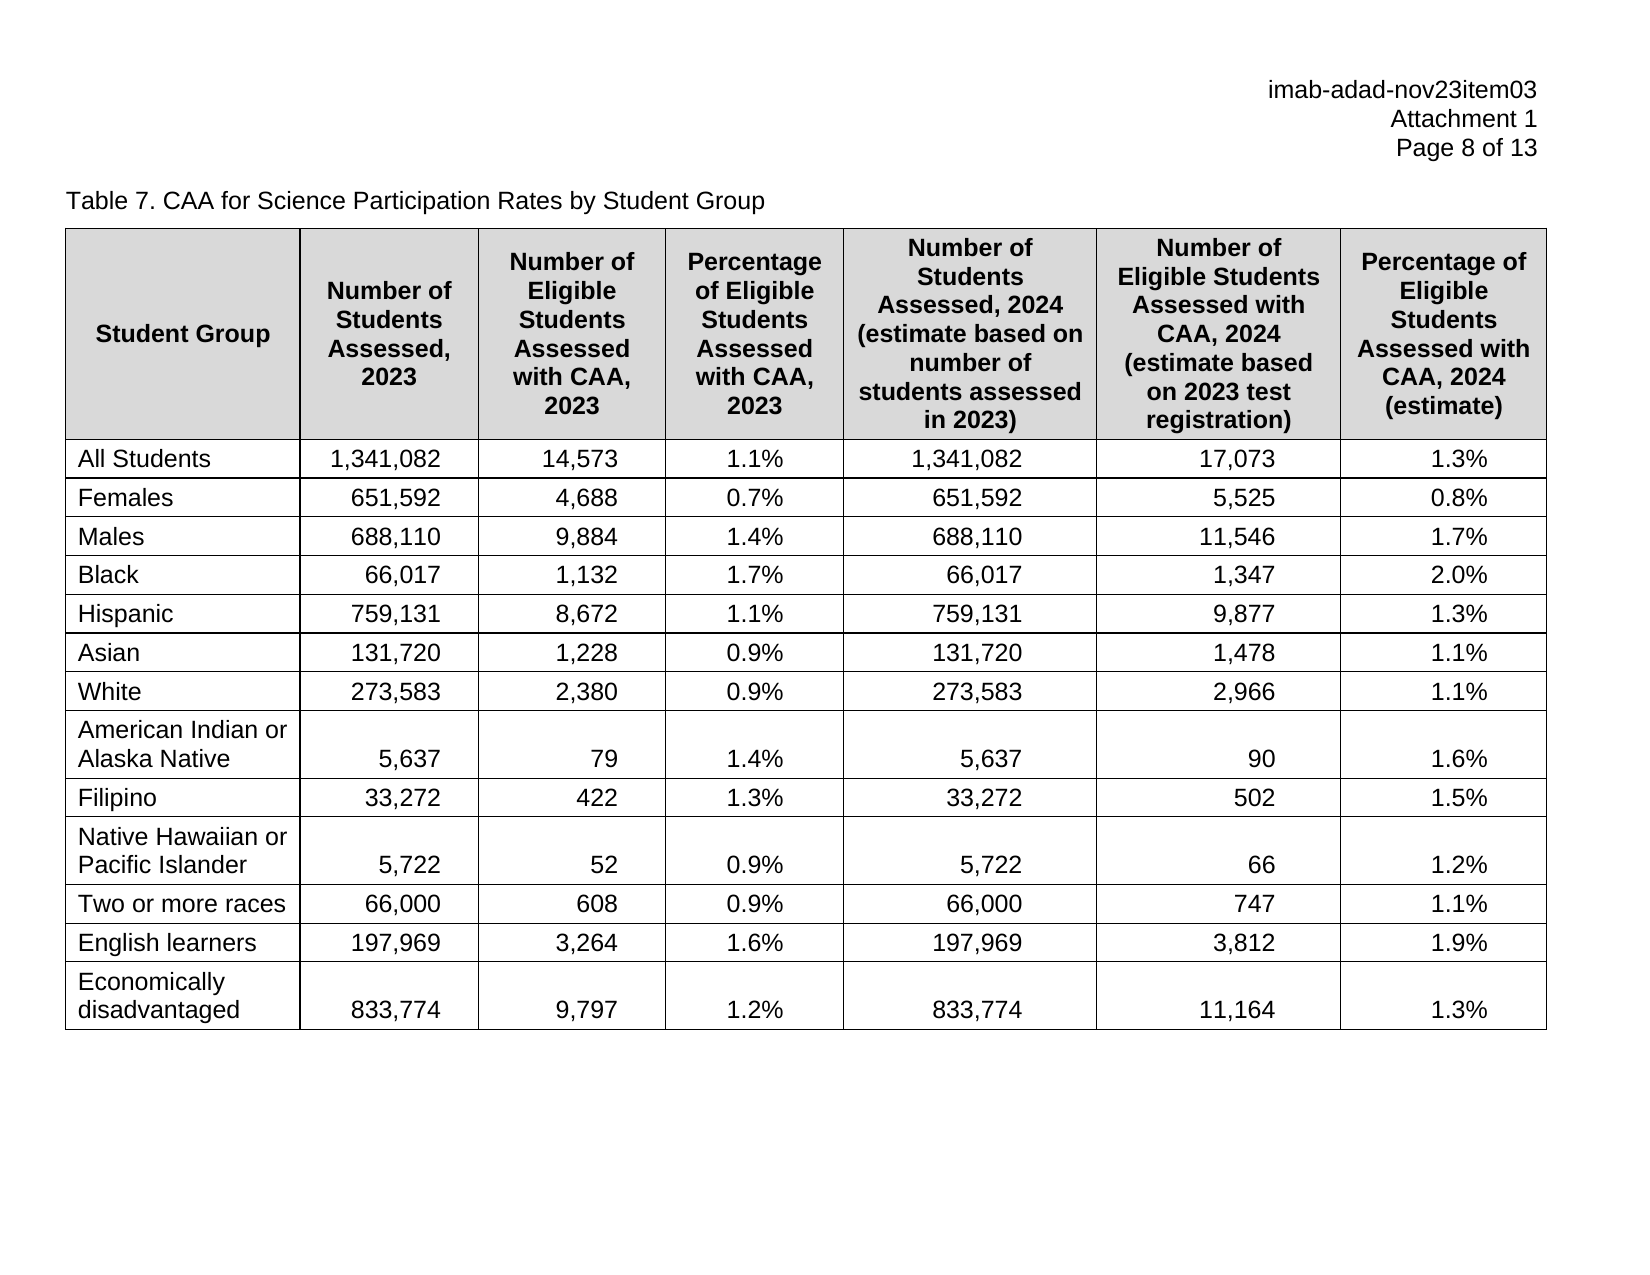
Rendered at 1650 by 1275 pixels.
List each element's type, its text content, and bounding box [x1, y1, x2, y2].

table_cell 66,017 [844, 556, 1096, 594]
table_cell 1,228 [479, 634, 665, 671]
table_cell 14,573 [479, 440, 665, 477]
table_cell 197,969 [844, 924, 1096, 961]
table_cell 747 [1097, 885, 1340, 922]
table_cell 0.9% [666, 885, 843, 922]
table_cell 33,272 [301, 779, 478, 816]
table_cell 1.9% [1341, 924, 1546, 961]
table_cell Economically disadvantaged [66, 962, 299, 1029]
table_cell 4,688 [479, 479, 665, 516]
table_cell 1,478 [1097, 634, 1340, 671]
table_cell 66,000 [301, 885, 478, 922]
table_cell 3,264 [479, 924, 665, 961]
table_cell 1.4% [666, 517, 843, 555]
table_header Number of Eligible Students Assessed with CAA, 2024 (estimate based on 2023 test registration) [1097, 229, 1340, 439]
table_cell 5,637 [844, 711, 1096, 777]
table_cell 273,583 [844, 672, 1096, 710]
table_cell 1,341,082 [844, 440, 1096, 477]
table_cell Filipino [66, 779, 299, 816]
table_cell 1.3% [1341, 440, 1546, 477]
table_cell 651,592 [844, 479, 1096, 516]
table_cell 1.6% [666, 924, 843, 961]
table_cell 90 [1097, 711, 1340, 777]
table_cell 11,164 [1097, 962, 1340, 1029]
table_cell Native Hawaiian or Pacific Islander [66, 817, 299, 884]
table_cell 651,592 [301, 479, 478, 516]
table_cell 1.3% [1341, 962, 1546, 1029]
table_cell English learners [66, 924, 299, 961]
table_cell American Indian or Alaska Native [66, 711, 299, 777]
table_cell 833,774 [301, 962, 478, 1029]
table_cell 66,000 [844, 885, 1096, 922]
table_header Number of Eligible Students Assessed with CAA, 2023 [479, 229, 665, 439]
table_cell 11,546 [1097, 517, 1340, 555]
table_cell 0.7% [666, 479, 843, 516]
table_cell 1.7% [666, 556, 843, 594]
table_header Student Group [66, 229, 299, 439]
table_cell 3,812 [1097, 924, 1340, 961]
table_cell White [66, 672, 299, 710]
table_cell 1.3% [1341, 595, 1546, 632]
table_cell 759,131 [301, 595, 478, 632]
table_cell 8,672 [479, 595, 665, 632]
table_cell 2,966 [1097, 672, 1340, 710]
table_cell 52 [479, 817, 665, 884]
table_cell 1.7% [1341, 517, 1546, 555]
table_cell 9,884 [479, 517, 665, 555]
table_cell 5,637 [301, 711, 478, 777]
table_cell 5,722 [301, 817, 478, 884]
table_cell 79 [479, 711, 665, 777]
table_cell 33,272 [844, 779, 1096, 816]
table_cell 759,131 [844, 595, 1096, 632]
table_cell 1.2% [1341, 817, 1546, 884]
table_cell 66,017 [301, 556, 478, 594]
table_cell 2.0% [1341, 556, 1546, 594]
table_cell Black [66, 556, 299, 594]
table_cell 1.1% [666, 440, 843, 477]
table_cell 0.9% [666, 817, 843, 884]
table_cell Hispanic [66, 595, 299, 632]
table_cell 0.9% [666, 672, 843, 710]
table_cell 1.1% [666, 595, 843, 632]
table_cell All Students [66, 440, 299, 477]
table_cell Males [66, 517, 299, 555]
table_cell 422 [479, 779, 665, 816]
table_header Percentage of Eligible Students Assessed with CAA, 2024 (estimate) [1341, 229, 1546, 439]
table_cell 1.6% [1341, 711, 1546, 777]
table_cell 0.8% [1341, 479, 1546, 516]
table_header Number of Students Assessed, 2024 (estimate based on number of students assessed in 2023) [844, 229, 1096, 439]
table_cell 1.1% [1341, 672, 1546, 710]
table_cell 502 [1097, 779, 1340, 816]
table_cell Females [66, 479, 299, 516]
table_cell 688,110 [301, 517, 478, 555]
table_cell 0.9% [666, 634, 843, 671]
table_cell 1.4% [666, 711, 843, 777]
table_cell 1.1% [1341, 885, 1546, 922]
table_cell 608 [479, 885, 665, 922]
table_cell 17,073 [1097, 440, 1340, 477]
table_cell 66 [1097, 817, 1340, 884]
table_cell 1.2% [666, 962, 843, 1029]
table_cell Two or more races [66, 885, 299, 922]
table_cell 1.5% [1341, 779, 1546, 816]
table_header Number of Students Assessed, 2023 [301, 229, 478, 439]
table_cell 5,525 [1097, 479, 1340, 516]
table_cell 688,110 [844, 517, 1096, 555]
table_cell Asian [66, 634, 299, 671]
table_cell 1,132 [479, 556, 665, 594]
table_header Percentage of Eligible Students Assessed with CAA, 2023 [666, 229, 843, 439]
table_cell 9,797 [479, 962, 665, 1029]
table_cell 131,720 [301, 634, 478, 671]
table_cell 9,877 [1097, 595, 1340, 632]
table_cell 833,774 [844, 962, 1096, 1029]
table_cell 2,380 [479, 672, 665, 710]
table_cell 131,720 [844, 634, 1096, 671]
table_cell 273,583 [301, 672, 478, 710]
table_cell 1,341,082 [301, 440, 478, 477]
table_cell 1.1% [1341, 634, 1546, 671]
subtitle Table 7. CAA for Science Participation Rates by Student Group [66, 186, 1537, 215]
table_cell 5,722 [844, 817, 1096, 884]
table_cell 197,969 [301, 924, 478, 961]
table_cell 1,347 [1097, 556, 1340, 594]
table_cell 1.3% [666, 779, 843, 816]
